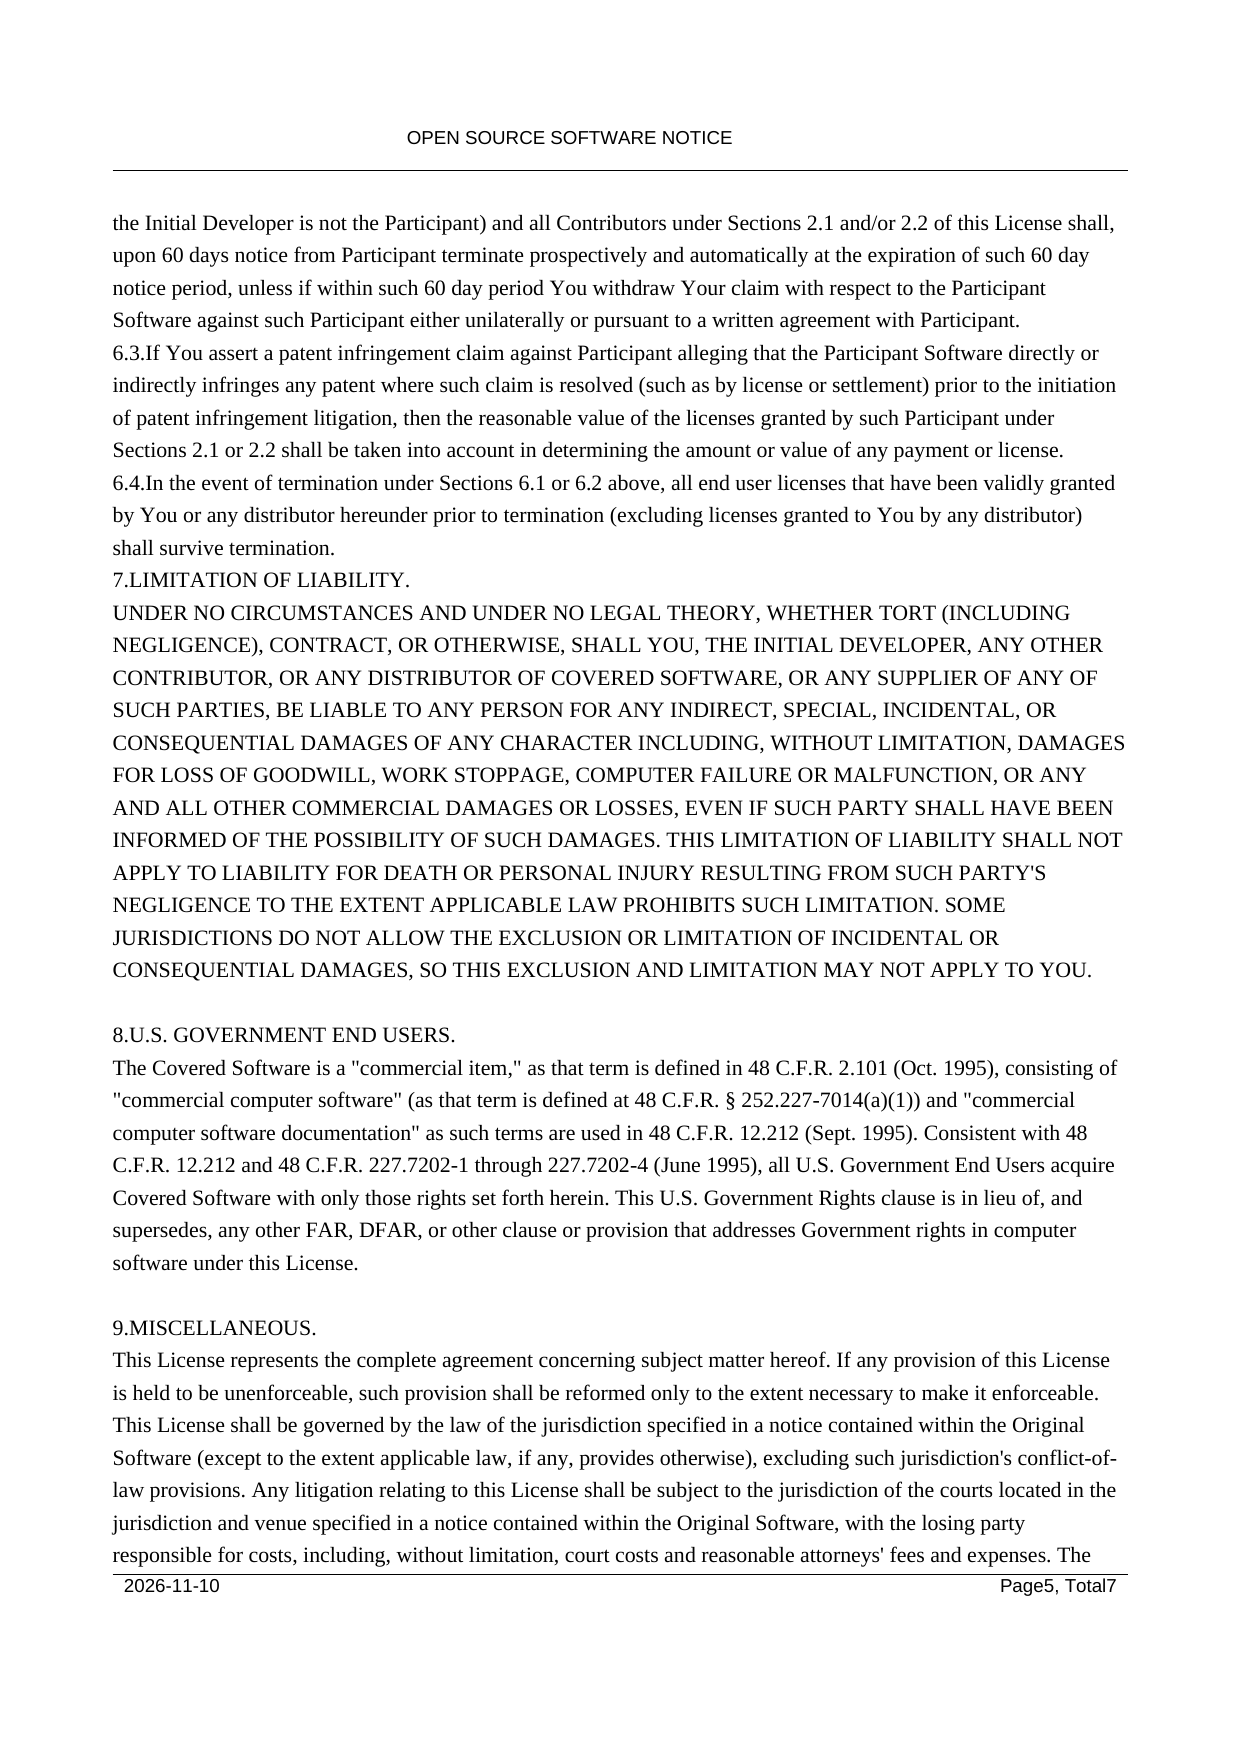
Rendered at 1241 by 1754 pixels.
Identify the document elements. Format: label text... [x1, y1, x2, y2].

text 6.4.In the event of termination under Sections 6.1 or 6.2 above, all end user licenses that have been validly granted by You or any distributor hereunder prior to termination (excluding licenses granted to You by any distributor) shall survive termination. [112, 466, 1128, 564]
text 8.U.S. GOVERNMENT END USERS. [112, 1019, 1128, 1051]
text UNDER NO CIRCUMSTANCES AND UNDER NO LEGAL THEORY, WHETHER TORT (INCLUDING NEGLIGENCE), CONTRACT, OR OTHERWISE, SHALL YOU, THE INITIAL DEVELOPER, ANY OTHER CONTRIBUTOR, OR ANY DISTRIBUTOR OF COVERED SOFTWARE, OR ANY SUPPLIER OF ANY OF SUCH PARTIES, BE LIABLE TO ANY PERSON FOR ANY INDIRECT, SPECIAL, INCIDENTAL, OR CONSEQUENTIAL DAMAGES OF ANY CHARACTER INCLUDING, WITHOUT LIMITATION, DAMAGES FOR LOSS OF GOODWILL, WORK STOPPAGE, COMPUTER FAILURE OR MALFUNCTION, OR ANY AND ALL OTHER COMMERCIAL DAMAGES OR LOSSES, EVEN IF SUCH PARTY SHALL HAVE BEEN INFORMED OF THE POSSIBILITY OF SUCH DAMAGES. THIS LIMITATION OF LIABILITY SHALL NOT APPLY TO LIABILITY FOR DEATH OR PERSONAL INJURY RESULTING FROM SUCH PARTY'S NEGLIGENCE TO THE EXTENT APPLICABLE LAW PROHIBITS SUCH LIMITATION. SOME JURISDICTIONS DO NOT ALLOW THE EXCLUSION OR LIMITATION OF INCIDENTAL OR CONSEQUENTIAL DAMAGES, SO THIS EXCLUSION AND LIMITATION MAY NOT APPLY TO YOU. [112, 596, 1128, 986]
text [112, 1344, 1128, 1571]
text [112, 206, 1128, 336]
text The Covered Software is a "commercial item," as that term is defined in 48 C.F.R. 2.101 (Oct. 1995), consisting of "commercial computer software" (as that term is defined at 48 C.F.R. § 252.227-7014(a)(1)) and "commercial computer software documentation" as such terms are used in 48 C.F.R. 12.212 (Sept. 1995). Consistent with 48 C.F.R. 12.212 and 48 C.F.R. 227.7202-1 through 227.7202-4 (June 1995), all U.S. Government End Users acquire Covered Software with only those rights set forth herein. This U.S. Government Rights clause is in lieu of, and supersedes, any other FAR, DFAR, or other clause or provision that addresses Government rights in computer software under this License. [112, 1051, 1128, 1279]
text 9.MISCELLANEOUS. [112, 1311, 1128, 1344]
text 7.LIMITATION OF LIABILITY. [112, 564, 1128, 596]
text 6.3.If You assert a patent infringement claim against Participant alleging that the Participant Software directly or indirectly infringes any patent where such claim is resolved (such as by license or settlement) prior to the initiation of patent infringement litigation, then the reasonable value of the licenses granted by such Participant under Sections 2.1 or 2.2 shall be taken into account in determining the amount or value of any payment or license. [112, 336, 1128, 466]
